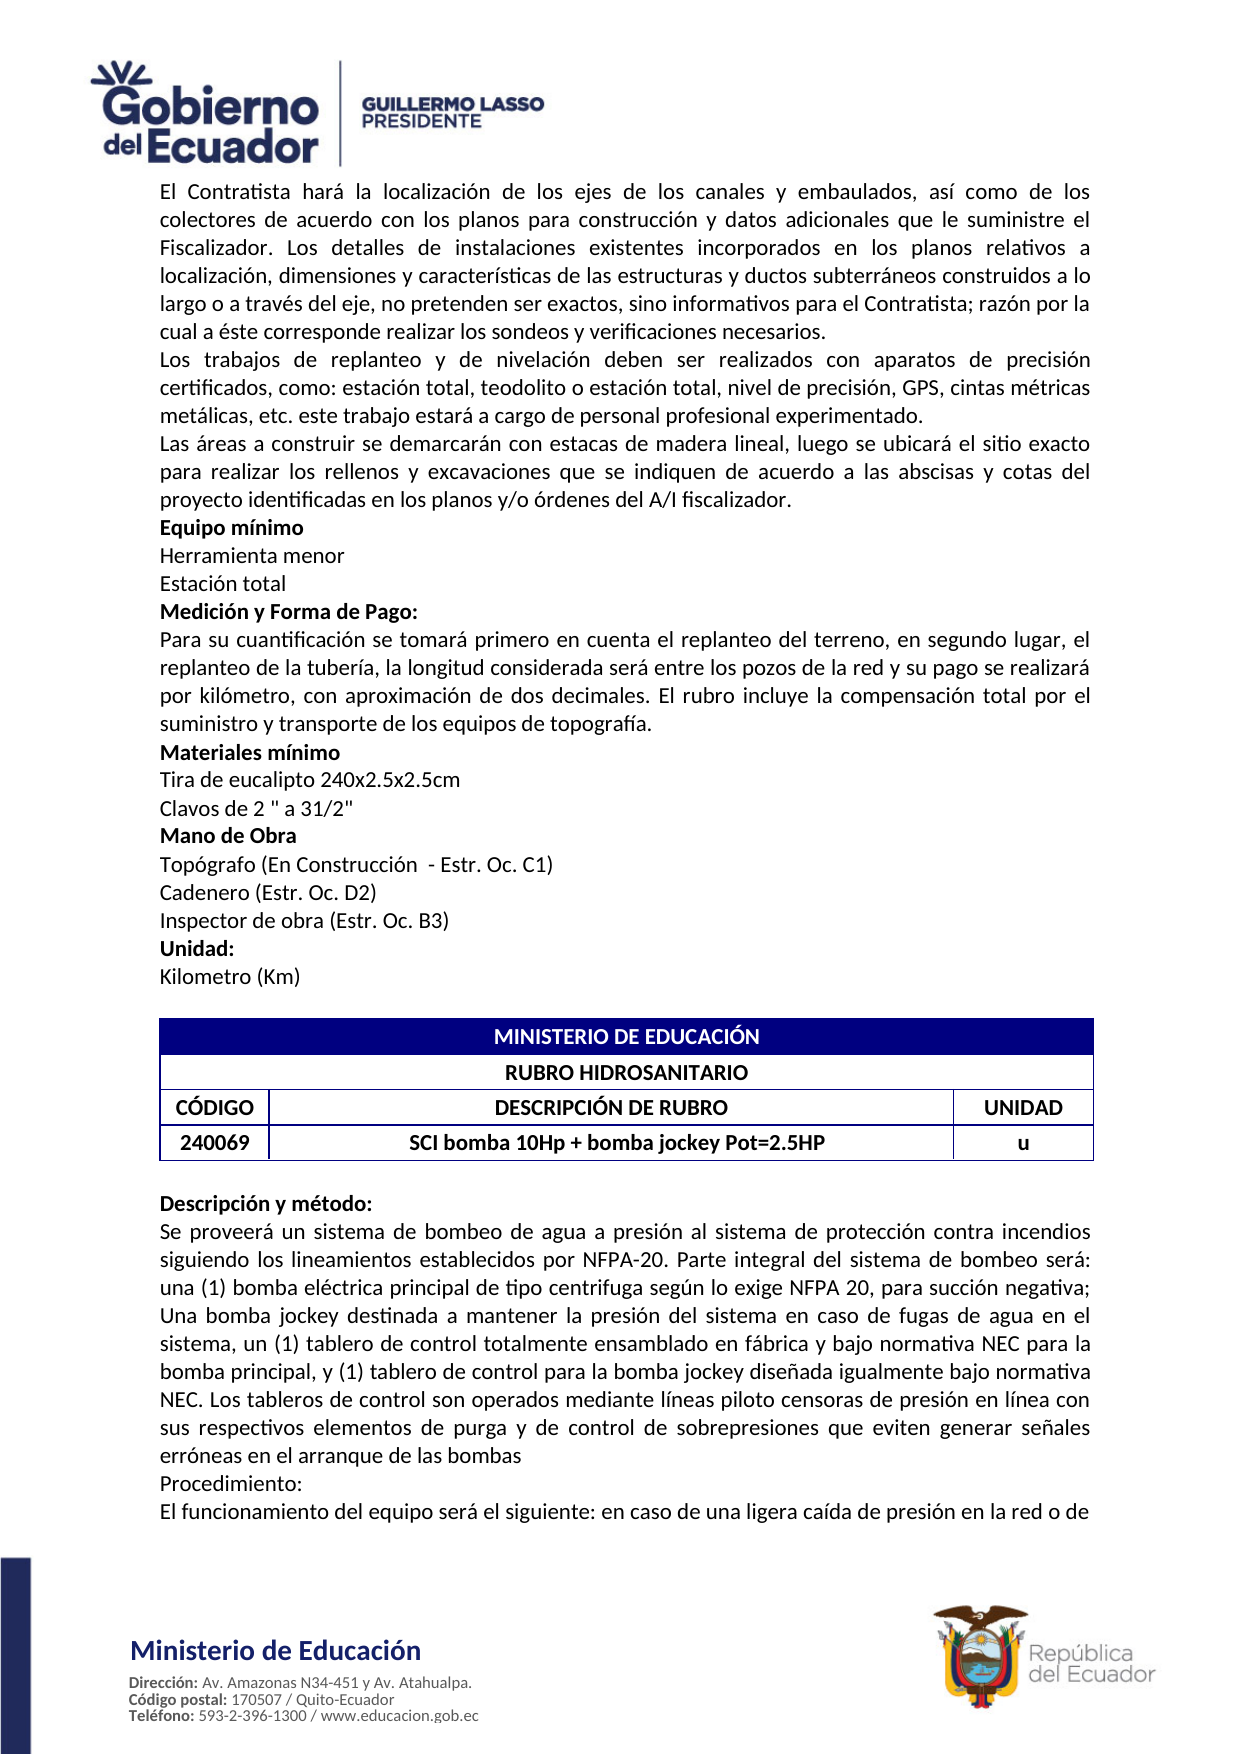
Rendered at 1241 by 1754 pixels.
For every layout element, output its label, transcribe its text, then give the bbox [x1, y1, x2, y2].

text Unidad: [159, 934, 1092, 962]
text Topógrafo (En Construcción - Estr. Oc. C1) [159, 850, 1092, 878]
text Para su cuantificación se tomará primero en cuenta el replanteo del terreno, en segundo lugar, el replanteo de la tubería, la longitud considerada será entre los pozos de la red y su pago se realizará por kilómetro, con aproximación de dos decimales. El rubro incluye la compensación total por el suministro y transporte de los equipos de topografía. [159, 626, 1092, 738]
text El Contratista hará la localización de los ejes de los canales y embaulados, así como de los colectores de acuerdo con los planos para construcción y datos adicionales que le suministre el Fiscalizador. Los detalles de instalaciones existentes incorporados en los planos relativos a localización, dimensiones y características de las estructuras y ductos subterráneos construidos a lo largo o a través del eje, no pretenden ser exactos, sino informativos para el Contratista; razón por la cual a éste corresponde realizar los sondeos y verificaciones necesarios. [159, 177, 1092, 345]
picture [0, 1, 1241, 1754]
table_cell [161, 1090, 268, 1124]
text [159, 1497, 1092, 1525]
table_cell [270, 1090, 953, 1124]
text Tira de eucalipto 240x2.5x2.5cm [159, 766, 1092, 794]
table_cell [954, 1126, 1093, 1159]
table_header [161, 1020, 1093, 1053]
text Las áreas a construir se demarcarán con estacas de madera lineal, luego se ubicará el sitio exacto para realizar los rellenos y excavaciones que se indiquen de acuerdo a las abscisas y cotas del proyecto identificadas en los planos y/o órdenes del A/I fiscalizador. [159, 429, 1092, 513]
text Kilometro (Km) [159, 962, 1092, 990]
text Herramienta menor [159, 541, 1092, 569]
text Se proveerá un sistema de bombeo de agua a presión al sistema de protección contra incendios siguiendo los lineamientos establecidos por NFPA-20. Parte integral del sistema de bombeo será: una (1) bomba eléctrica principal de tipo centrifuga según lo exige NFPA 20, para succión negativa; Una bomba jockey destinada a mantener la presión del sistema en caso de fugas de agua en el sistema, un (1) tablero de control totalmente ensamblado en fábrica y bajo normativa NEC para la bomba principal, y (1) tablero de control para la bomba jockey diseñada igualmente bajo normativa NEC. Los tableros de control son operados mediante líneas piloto censoras de presión en línea con sus respectivos elementos de purga y de control de sobrepresiones que eviten generar señales erróneas en el arranque de las bombas [159, 1217, 1092, 1469]
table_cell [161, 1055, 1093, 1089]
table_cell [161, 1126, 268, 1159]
text Medición y Forma de Pago: [159, 597, 1092, 626]
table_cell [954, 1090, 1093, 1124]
text Los trabajos de replanteo y de nivelación deben ser realizados con aparatos de precisión certificados, como: estación total, teodolito o estación total, nivel de precisión, GPS, cintas métricas metálicas, etc. este trabajo estará a cargo de personal profesional experimentado. [159, 345, 1092, 429]
text Mano de Obra [159, 822, 1092, 850]
text Clavos de 2 " a 31/2" [159, 794, 1092, 822]
text Inspector de obra (Estr. Oc. B3) [159, 906, 1092, 934]
text Descripción y método: [159, 1189, 1092, 1217]
text Cadenero (Estr. Oc. D2) [159, 878, 1092, 906]
text Materiales mínimo [159, 738, 1092, 766]
text Procedimiento: [159, 1469, 1092, 1497]
text Equipo mínimo [159, 513, 1092, 541]
text Estación total [159, 569, 1092, 597]
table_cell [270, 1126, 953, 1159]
